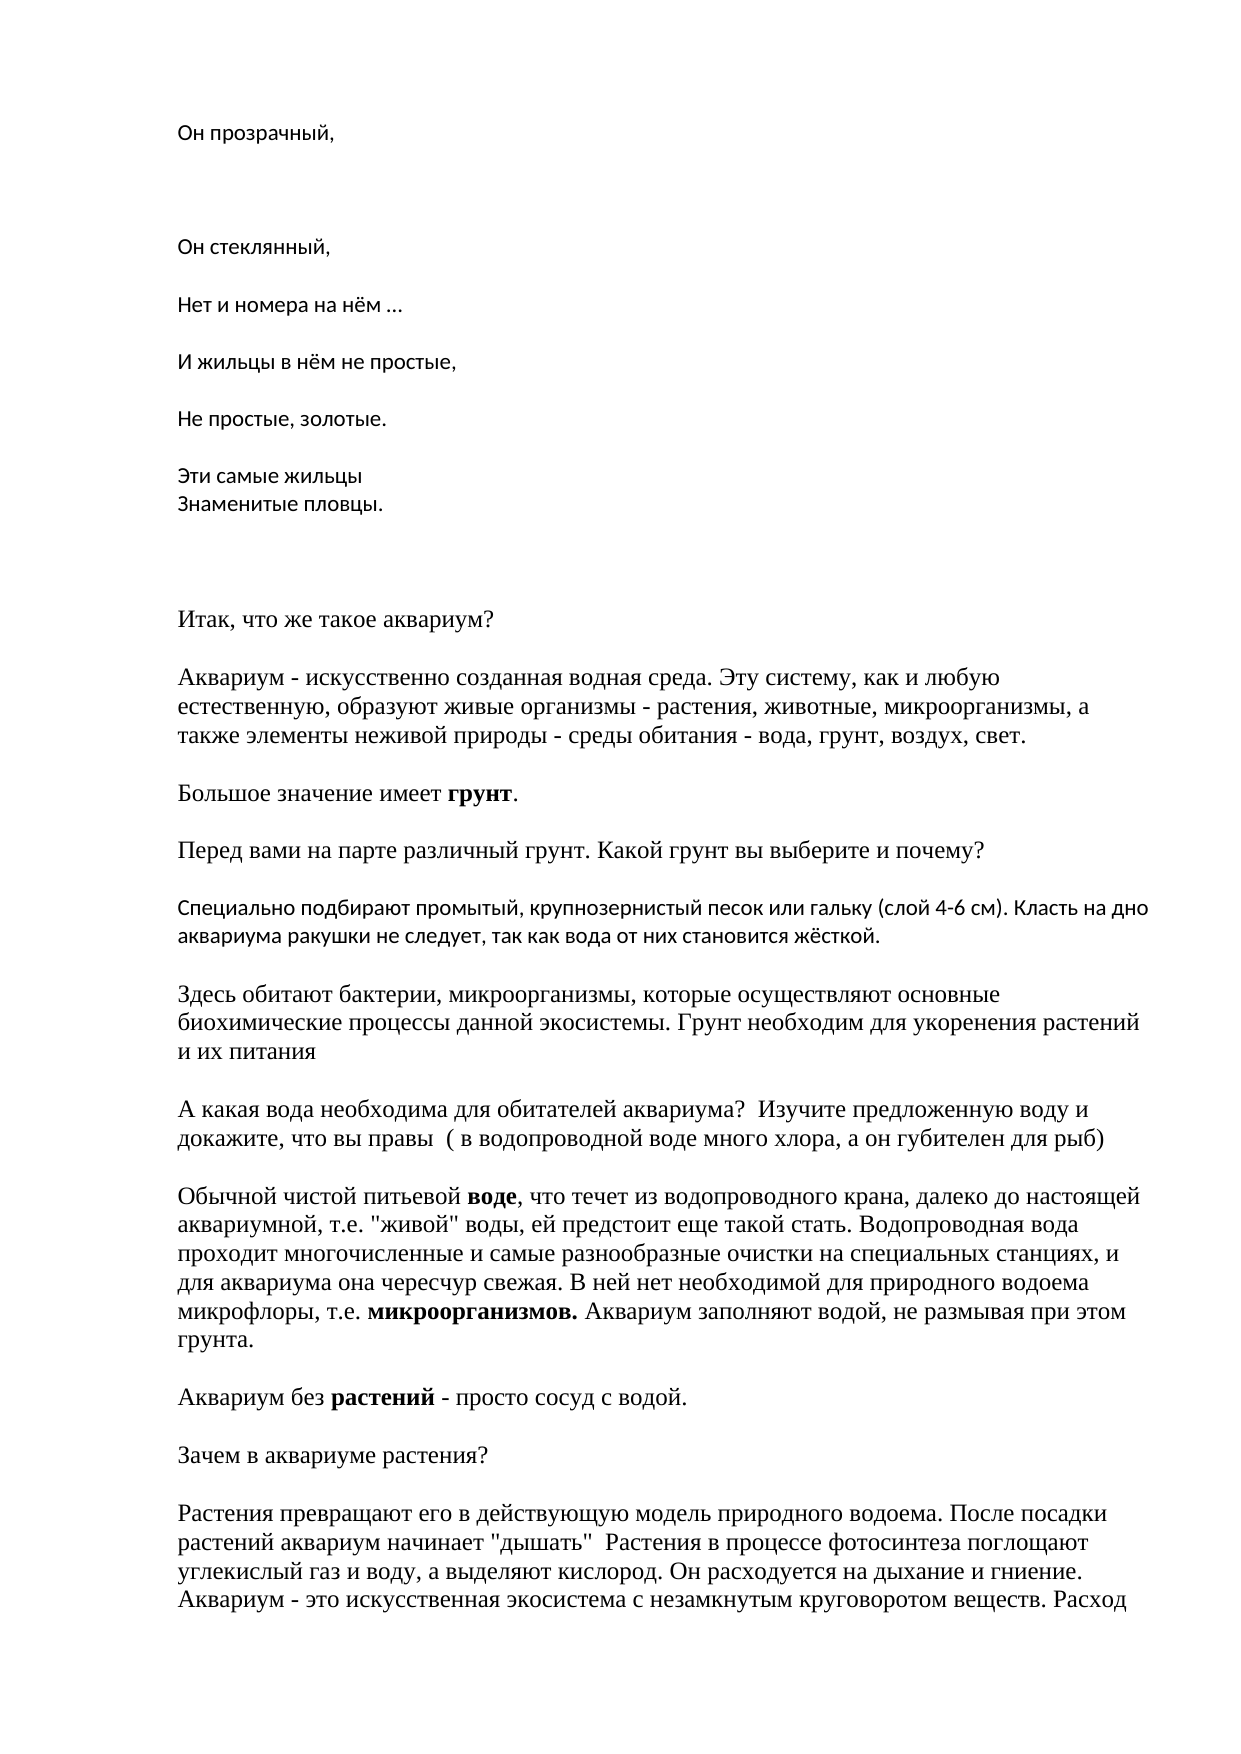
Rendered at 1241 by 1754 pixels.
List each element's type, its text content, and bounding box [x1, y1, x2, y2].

text Эти самые жильцы Знаменитые пловцы. [177, 461, 1152, 517]
text Специально подбирают промытый, крупнозернистый песок или гальку (слой 4-6 см). Класть на дно аквариума ракушки не следует, так как вода от них становится жёсткой. [177, 893, 1152, 949]
text Итак, что же такое аквариум? [177, 604, 1152, 633]
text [177, 1498, 1152, 1613]
text Нет и номера на нём … [177, 290, 1152, 318]
text Здесь обитают бактерии, микроорганизмы, которые осуществляют основные биохимические процессы данной экосистемы. Грунт необходим для укоренения растений и их питания [177, 979, 1152, 1065]
text Зачем в аквариуме растения? [177, 1440, 1152, 1469]
text Перед вами на парте различный грунт. Какой грунт вы выберите и почему? [177, 836, 1152, 864]
text Он прозрачный, [177, 118, 1152, 146]
text Не простые, золотые. [177, 404, 1152, 432]
text Он стеклянный, [177, 232, 1152, 261]
text А какая вода необходима для обитателей аквариума? Изучите предложенную воду и докажите, что вы правы ( в водопроводной воде много хлора, а он губителен для рыб) [177, 1094, 1152, 1152]
text Аквариум без растений - просто сосуд с водой. [177, 1382, 1152, 1411]
text И жильцы в нём не простые, [177, 347, 1152, 375]
text Обычной чистой питьевой воде, что течет из водопроводного крана, далеко до настоящей аквариумной, т.е. "живой" воды, ей предстоит еще такой стать. Водопроводная вода проходит многочисленные и самые разнообразные очистки на специальных станциях, и для аквариума она чересчур свежая. В ней нет необходимой для природного водоема микрофлоры, т.е. микроорганизмов. Аквариум заполняют водой, не размывая при этом грунта. [177, 1181, 1152, 1353]
text Аквариум - искусственно созданная водная среда. Эту систему, как и любую естественную, образуют живые организмы - растения, животные, микроорганизмы, а также элементы неживой природы - среды обитания - вода, грунт, воздух, свет. [177, 662, 1152, 748]
text Большое значение имеет грунт. [177, 778, 1152, 806]
